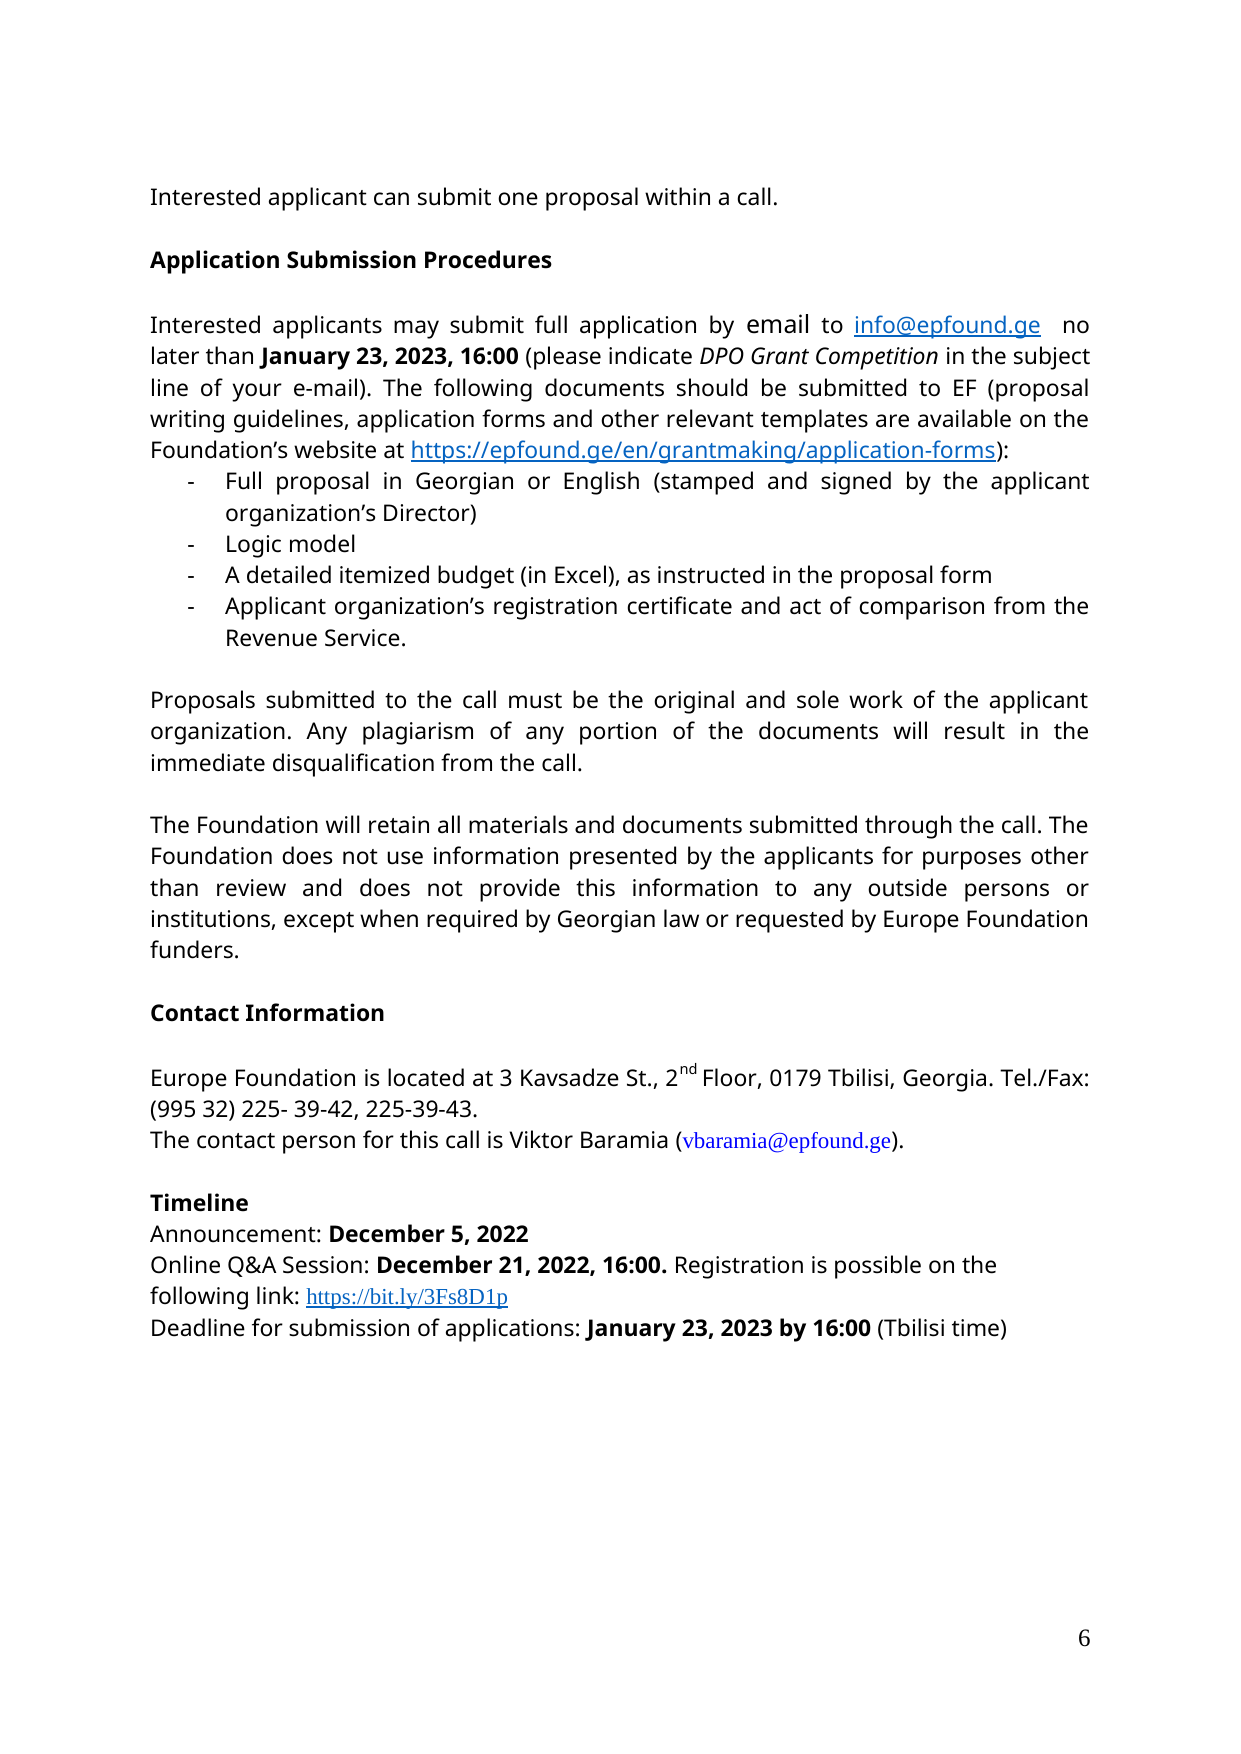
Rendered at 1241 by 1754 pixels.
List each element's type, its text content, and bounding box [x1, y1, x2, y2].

text Interested applicant can submit one proposal within a call. [150, 181, 1090, 212]
text Application Submission Procedures [150, 244, 1090, 275]
list Full proposal in Georgian or English (stamped and signed by the applicant organization’s Director) [187, 465, 1090, 528]
list Applicant organization’s registration certificate and act of comparison from the Revenue Service. [187, 590, 1090, 653]
text Announcement: December 5, 2022 Online Q&A Session: December 21, 2022, 16:00. Registration is possible on the following link: https://bit.ly/3Fs8D1p Deadline for submission of applications: January 23, 2023 by 16:00 (Tbilisi time) [150, 1218, 1090, 1343]
text The contact person for this call is Viktor Baramia (vbaramia@epfound.ge). [150, 1124, 1090, 1155]
list Logic model [187, 528, 1090, 559]
text Timeline [150, 1186, 1090, 1218]
text Proposals submitted to the call must be the original and sole work of the applicant organization. Any plagiarism of any portion of the documents will result in the immediate disqualification from the call. [150, 684, 1090, 778]
list A detailed itemized budget (in Excel), as instructed in the proposal form [187, 559, 1090, 590]
text Europe Foundation is located at 3 Kavsadze St., 2nd Floor, 0179 Tbilisi, Georgia. Tel./Fax: (995 32) 225- 39-42, 225-39-43. [150, 1059, 1090, 1124]
text Contact Information [150, 997, 1090, 1028]
text The Foundation will retain all materials and documents submitted through the call. The Foundation does not use information presented by the applicants for purposes other than review and does not provide this information to any outside persons or institutions, except when required by Georgian law or requested by Europe Foundation funders. [150, 809, 1090, 965]
text Interested applicants may submit full application by email to info@epfound.ge no later than January 23, 2023, 16:00 (please indicate DPO Grant Competition in the subject line of your e-mail). The following documents should be submitted to EF (proposal writing guidelines, application forms and other relevant templates are available on the Foundation’s website at https://epfound.ge/en/grantmaking/application-forms): [150, 306, 1090, 465]
